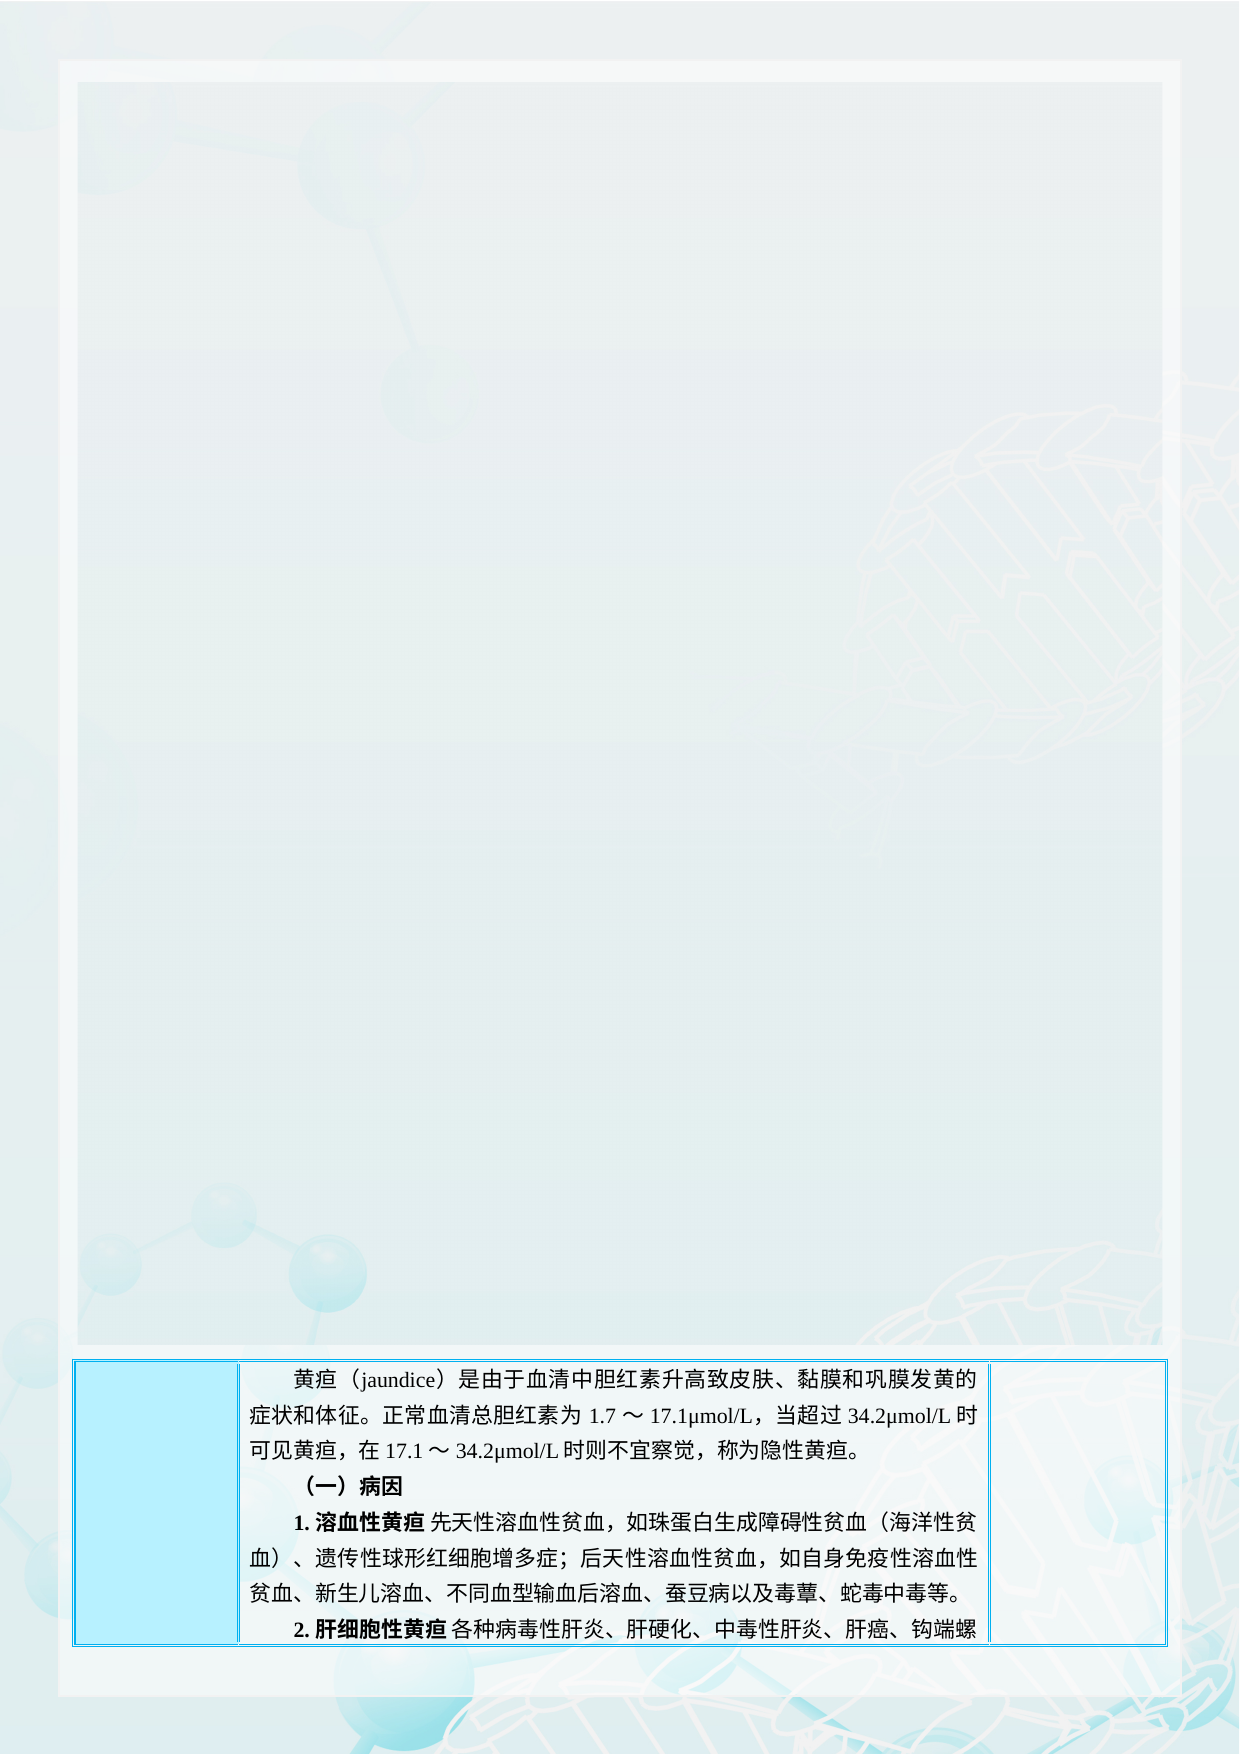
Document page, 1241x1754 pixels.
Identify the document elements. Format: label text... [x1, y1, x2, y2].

table_cell 知识讲解 （40min） [76, 1360, 239, 1644]
picture [0, 1, 1240, 1754]
table_cell 通过教师讲解，了解常见症状的基本理论知识。 [990, 1362, 1165, 1644]
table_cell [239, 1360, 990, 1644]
